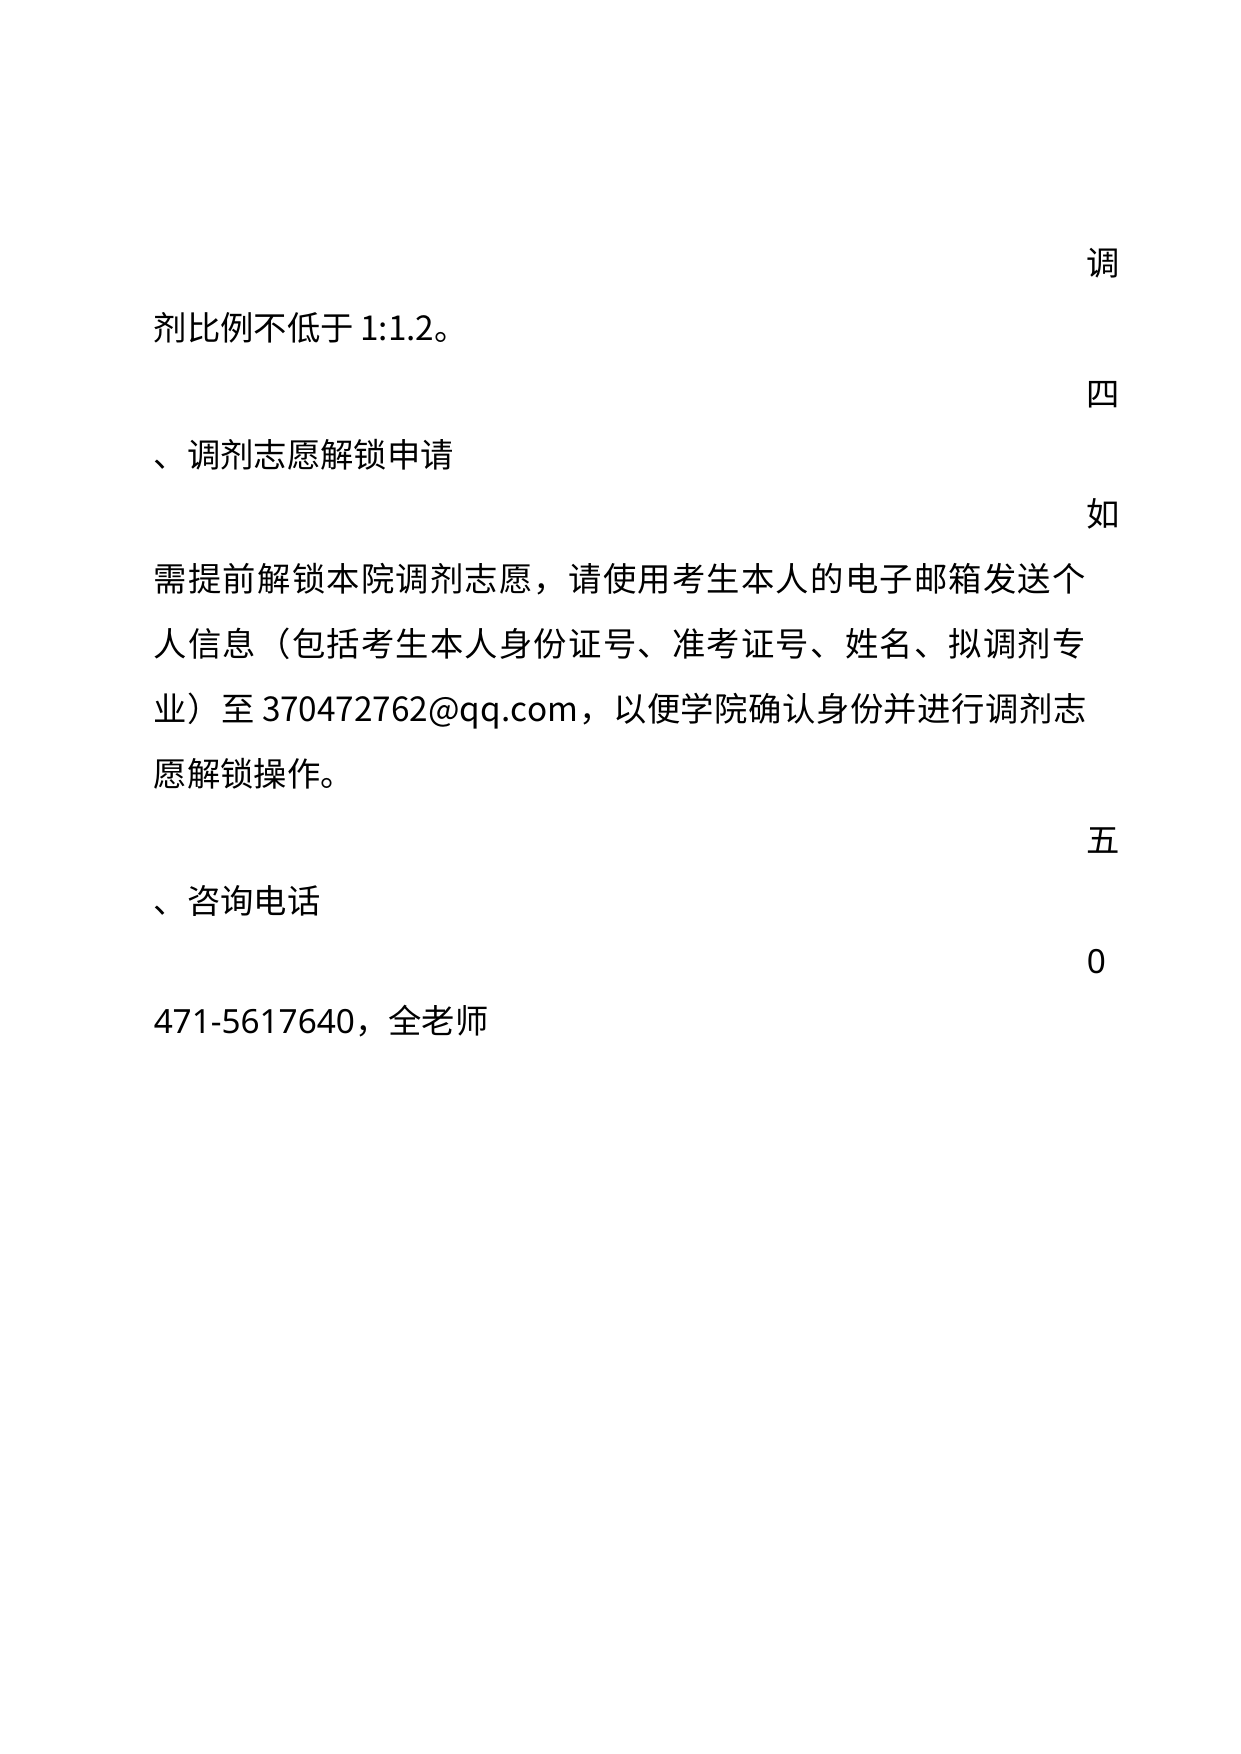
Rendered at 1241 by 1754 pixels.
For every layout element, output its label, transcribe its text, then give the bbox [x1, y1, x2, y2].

text 四、调剂志愿解锁申请 [153, 358, 1087, 479]
text 如需提前解锁本院调剂志愿，请使用考生本人的电子邮箱发送个人信息（包括考生本人身份证号、准考证号、姓名、拟调剂专业）至370472762@qq.com，以便学院确认身份并进行调剂志愿解锁操作。 [153, 479, 1087, 804]
text 0471-5617640，全老师 [153, 925, 1087, 1046]
text 五、咨询电话 [153, 804, 1087, 925]
text 调剂比例不低于1:1.2。 [153, 228, 1087, 358]
